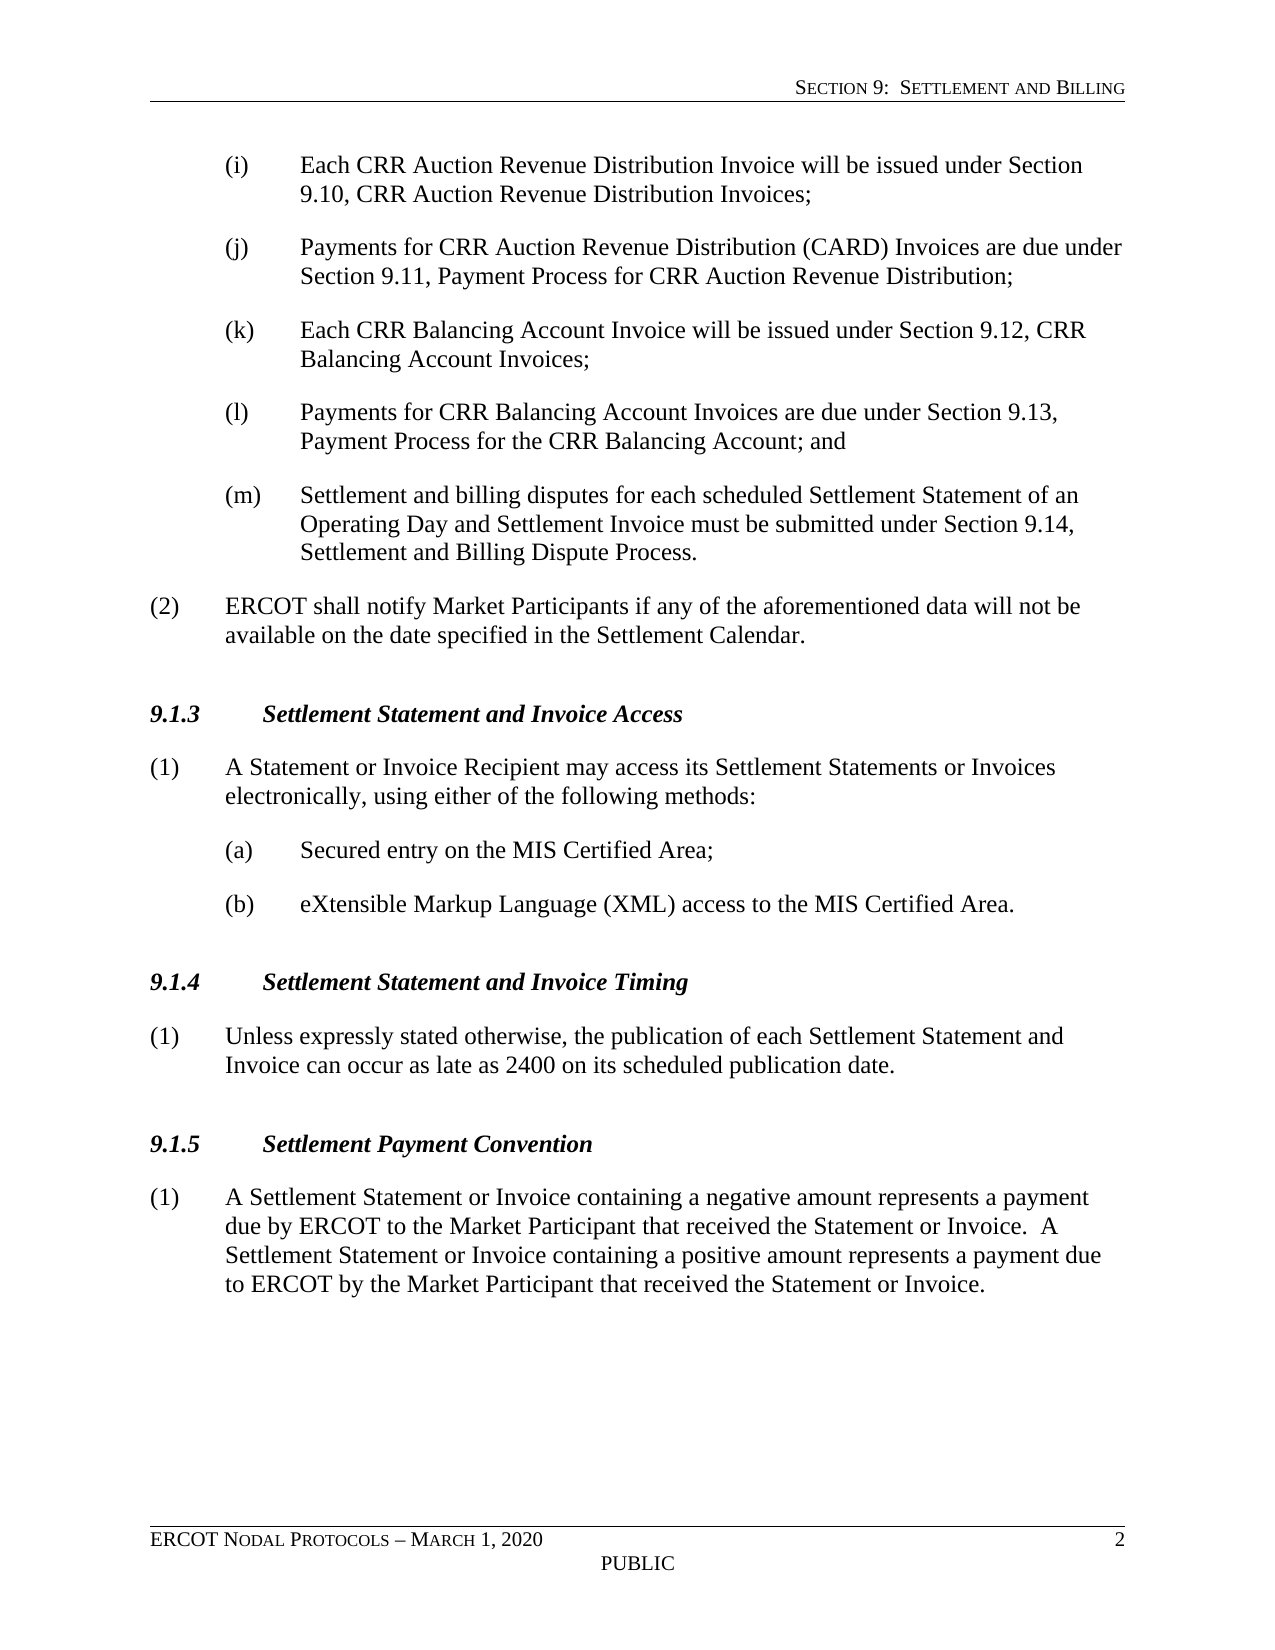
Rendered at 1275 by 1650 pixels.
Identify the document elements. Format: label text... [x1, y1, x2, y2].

list (m) Settlement and billing disputes for each scheduled Settlement Statement of an Operating Day and Settlement Invoice must be submitted under Section 9.14, Settlement and Billing Dispute Process. [225, 480, 1125, 566]
list (l) Payments for Balancing Account Invoices are due under Section 9.13, Payment Process for the Balancing Account; and [225, 397, 1125, 455]
list (b) eXtensible Markup Language (XML) access to the MIS Certified Area. [225, 889, 1125, 917]
text (2) ERCOT shall notify Market Participants if any of the aforementioned data will not be available on the date specified in the Settlement Calendar. [150, 591, 1125, 649]
text (1) Unless expressly stated otherwise, the publication of each Settlement Statement and Invoice can occur as late as 2400 on its scheduled publication date. [150, 1021, 1125, 1079]
text 9.1.5 Settlement Payment Convention [150, 1129, 1125, 1157]
list (j) Payments for Auction Revenue Distribution (CARD) Invoices are due under Section 9.11, Payment Process for Auction Revenue Distribution; [225, 232, 1125, 290]
text 9.1.3 Settlement Statement and Invoice Access [150, 699, 1125, 727]
text (1) A Statement or Invoice Recipient may access its Settlement Statements or Invoices electronically, using either of the following methods: [150, 752, 1125, 810]
text 9.1.4 Settlement Statement and Invoice Timing [150, 967, 1125, 996]
list (k) Each Balancing Account Invoice will be issued under Section 9.12, Balancing Account Invoices; [225, 315, 1125, 372]
list (a) Secured entry on the MIS Certified Area; [225, 835, 1125, 864]
list (i) Each Auction Revenue Distribution Invoice will be issued under Section 9.10, Auction Revenue Distribution Invoices; [225, 150, 1125, 207]
text (1) A Settlement Statement or Invoice containing a negative amount represents a payment due by ERCOT to the Market Participant that received the Statement or Invoice. A Settlement Statement or Invoice containing a positive amount represents a payment due to ERCOT by the Market Participant that received the Statement or Invoice. [150, 1182, 1125, 1297]
